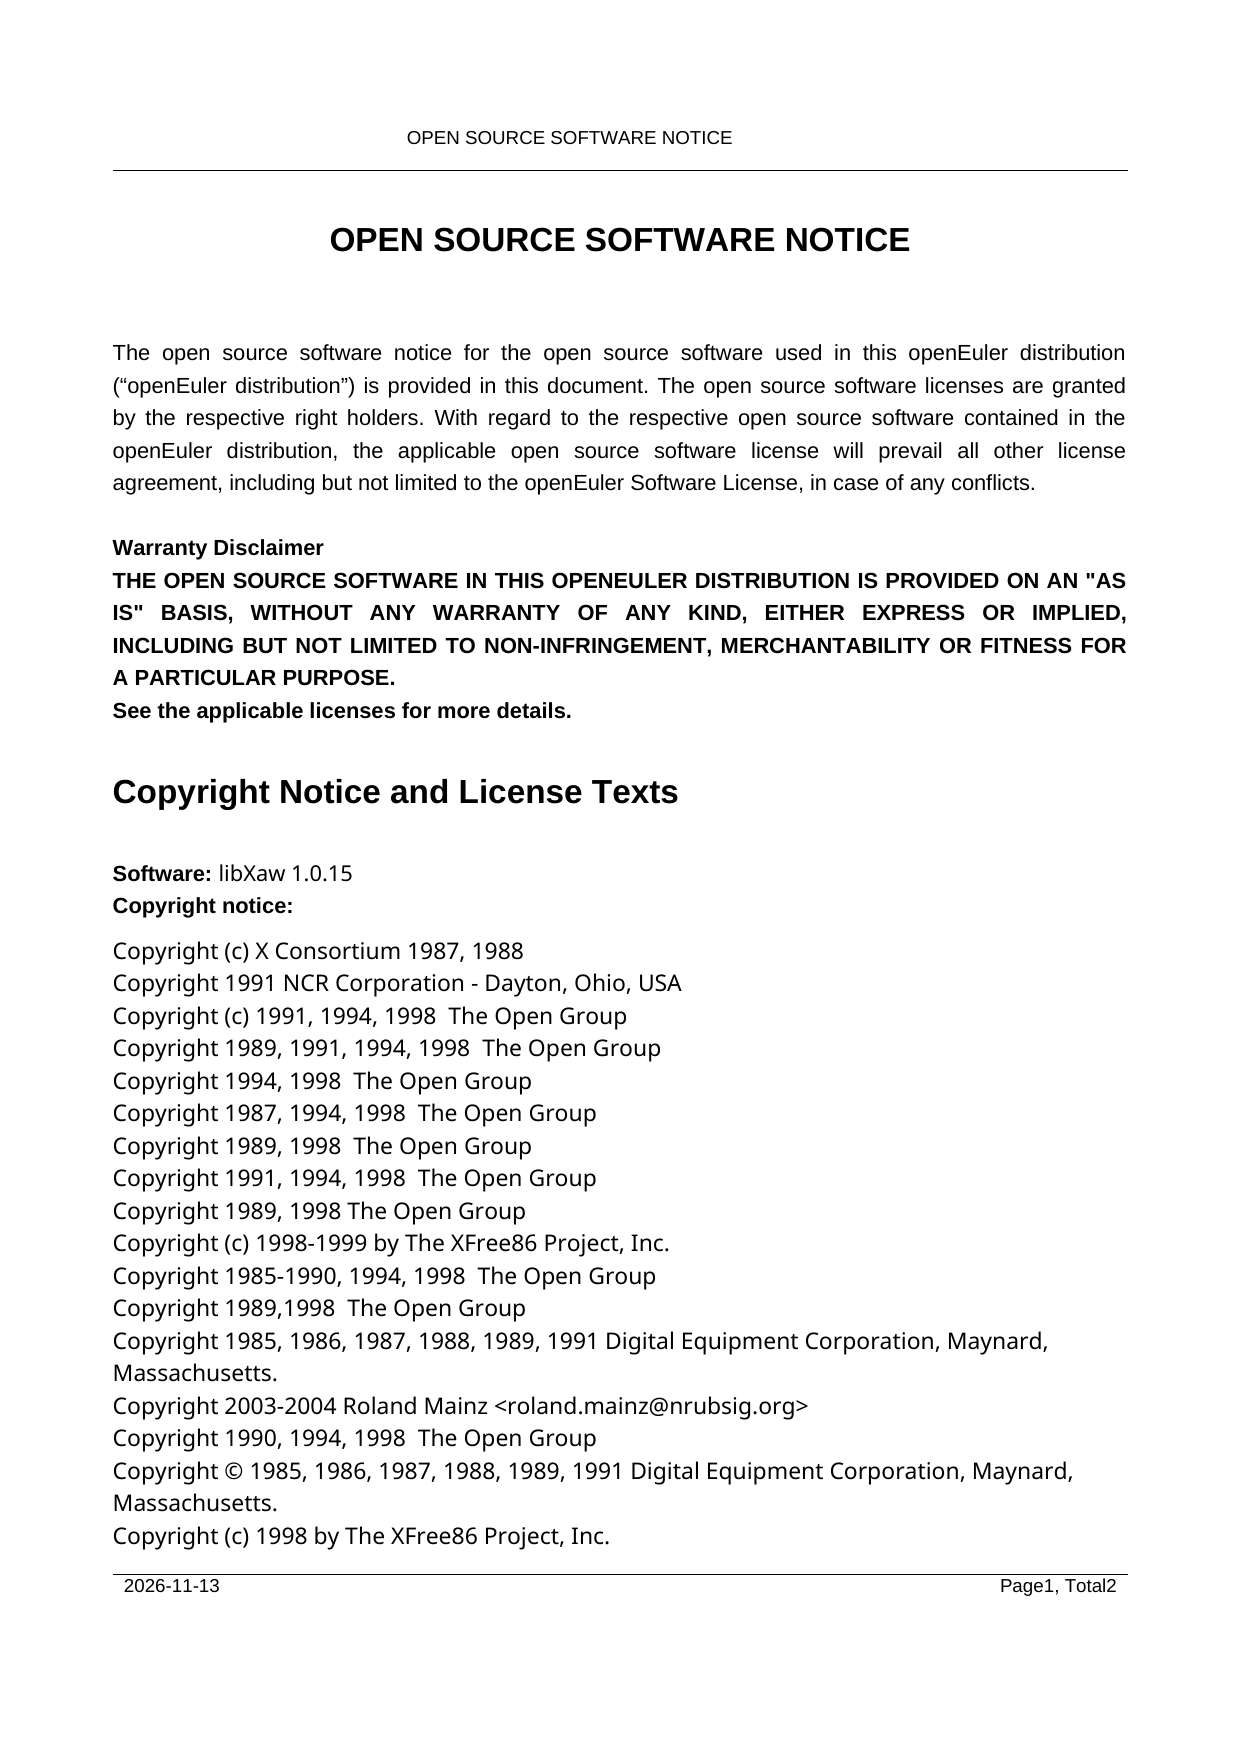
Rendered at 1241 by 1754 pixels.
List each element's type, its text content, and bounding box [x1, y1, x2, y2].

text The open source software notice for the open source software used in this openEuler distribution (“openEuler distribution”) is provided in this document. The open source software licenses are granted by the respective right holders. With regard to the respective open source software contained in the openEuler distribution, the applicable open source software license will prevail all other license agreement, including but not limited to the openEuler Software License, in case of any conflicts. [112, 336, 1128, 499]
text Copyright notice: [112, 889, 1128, 921]
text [112, 934, 1128, 1551]
text THE OPEN SOURCE SOFTWARE IN THIS OPENEULER DISTRIBUTION IS PROVIDED ON AN "AS IS" BASIS, WITHOUT ANY WARRANTY OF ANY KIND, EITHER EXPRESS OR IMPLIED, INCLUDING BUT NOT LIMITED TO NON-INFRINGEMENT, MERCHANTABILITY OR FITNESS FOR A PARTICULAR PURPOSE. See the applicable licenses for more details. [112, 564, 1128, 726]
text OPEN SOURCE SOFTWARE NOTICE [112, 206, 1128, 271]
text Warranty Disclaimer [112, 531, 1128, 564]
title Software: libXaw 1.0.15 [112, 856, 1128, 889]
text Copyright Notice and License Texts [112, 759, 1128, 824]
